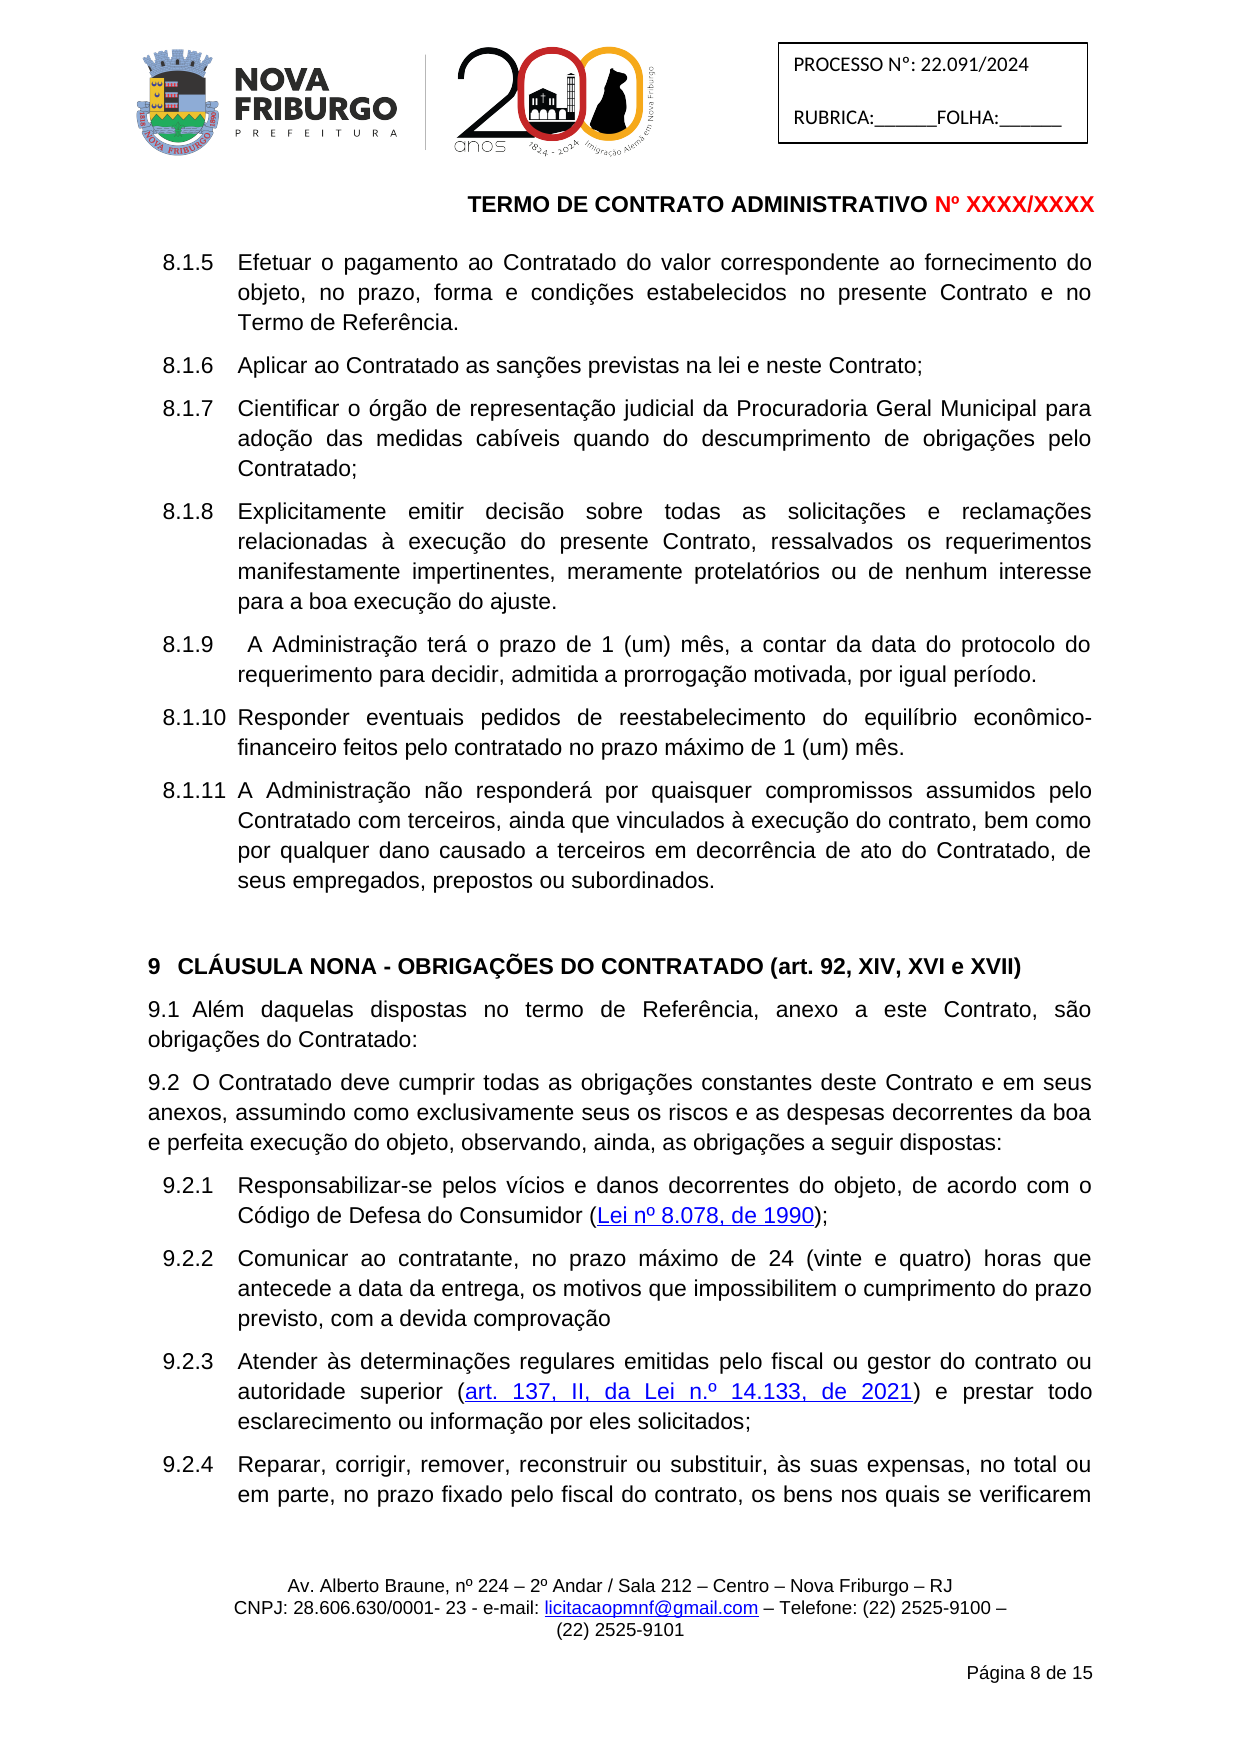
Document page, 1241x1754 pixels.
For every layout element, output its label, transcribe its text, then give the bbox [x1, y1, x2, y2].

list Além daquelas dispostas no termo de Referência, anexo a este Contrato, são obrigações do Contratado: [148, 996, 1092, 1052]
list Aplicar ao Contratado as sanções previstas na lei e neste Contrato; [162, 352, 1092, 378]
list Atender às determinações regulares emitidas pelo fiscal ou gestor do contrato ou autoridade superior (art. 137, II, da Lei n.º 14.133, de 2021) e prestar todo esclarecimento ou informação por eles solicitados; [162, 1348, 1092, 1434]
list A Administração terá o prazo de 1 (um) mês, a contar da data do protocolo do requerimento para decidir, admitida a prorrogação motivada, por igual período. [162, 631, 1092, 688]
list Comunicar ao contratante, no prazo máximo de 24 (vinte e quatro) horas que antecede a data da entrega, os motivos que impossibilitem o cumprimento do prazo previsto, com a devida comprovação [162, 1245, 1092, 1331]
list Responsabilizar-se pelos vícios e danos decorrentes do objeto, de acordo com o Código de Defesa do Consumidor (Lei nº 8.078, de 1990); [162, 1172, 1092, 1228]
picture [109, 14, 687, 185]
list Responder eventuais pedidos de reestabelecimento do equilíbrio econômico-financeiro feitos pelo contratado no prazo máximo de 1 (um) mês. [162, 704, 1092, 761]
list Explicitamente emitir decisão sobre todas as solicitações e reclamações relacionadas à execução do presente Contrato, ressalvados os requerimentos manifestamente impertinentes, meramente protelatórios ou de nenhum interesse para a boa execução do ajuste. [162, 498, 1092, 615]
list Efetuar o pagamento ao Contratado do valor correspondente ao fornecimento do objeto, no prazo, forma e condições estabelecidos no presente Contrato e no Termo de Referência. [162, 249, 1092, 336]
list O Contratado deve cumprir todas as obrigações constantes deste Contrato e em seus anexos, assumindo como exclusivamente seus os riscos e as despesas decorrentes da boa e perfeita execução do objeto, observando, ainda, as obrigações a seguir dispostas: [148, 1069, 1092, 1155]
list A Administração não responderá por quaisquer compromissos assumidos pelo Contratado com terceiros, ainda que vinculados à execução do contrato, bem como por qualquer dano causado a terceiros em decorrência de ato do Contratado, de seus empregados, prepostos ou subordinados. [162, 777, 1092, 894]
list CLÁUSULA NONA - OBRIGAÇÕES DO CONTRATADO (art. 92, XIV, XVI e XVII) [148, 953, 1092, 979]
list Cientificar o órgão de representação judicial da Procuradoria Geral Municipal para adoção das medidas cabíveis quando do descumprimento de obrigações pelo Contratado; [162, 394, 1092, 481]
